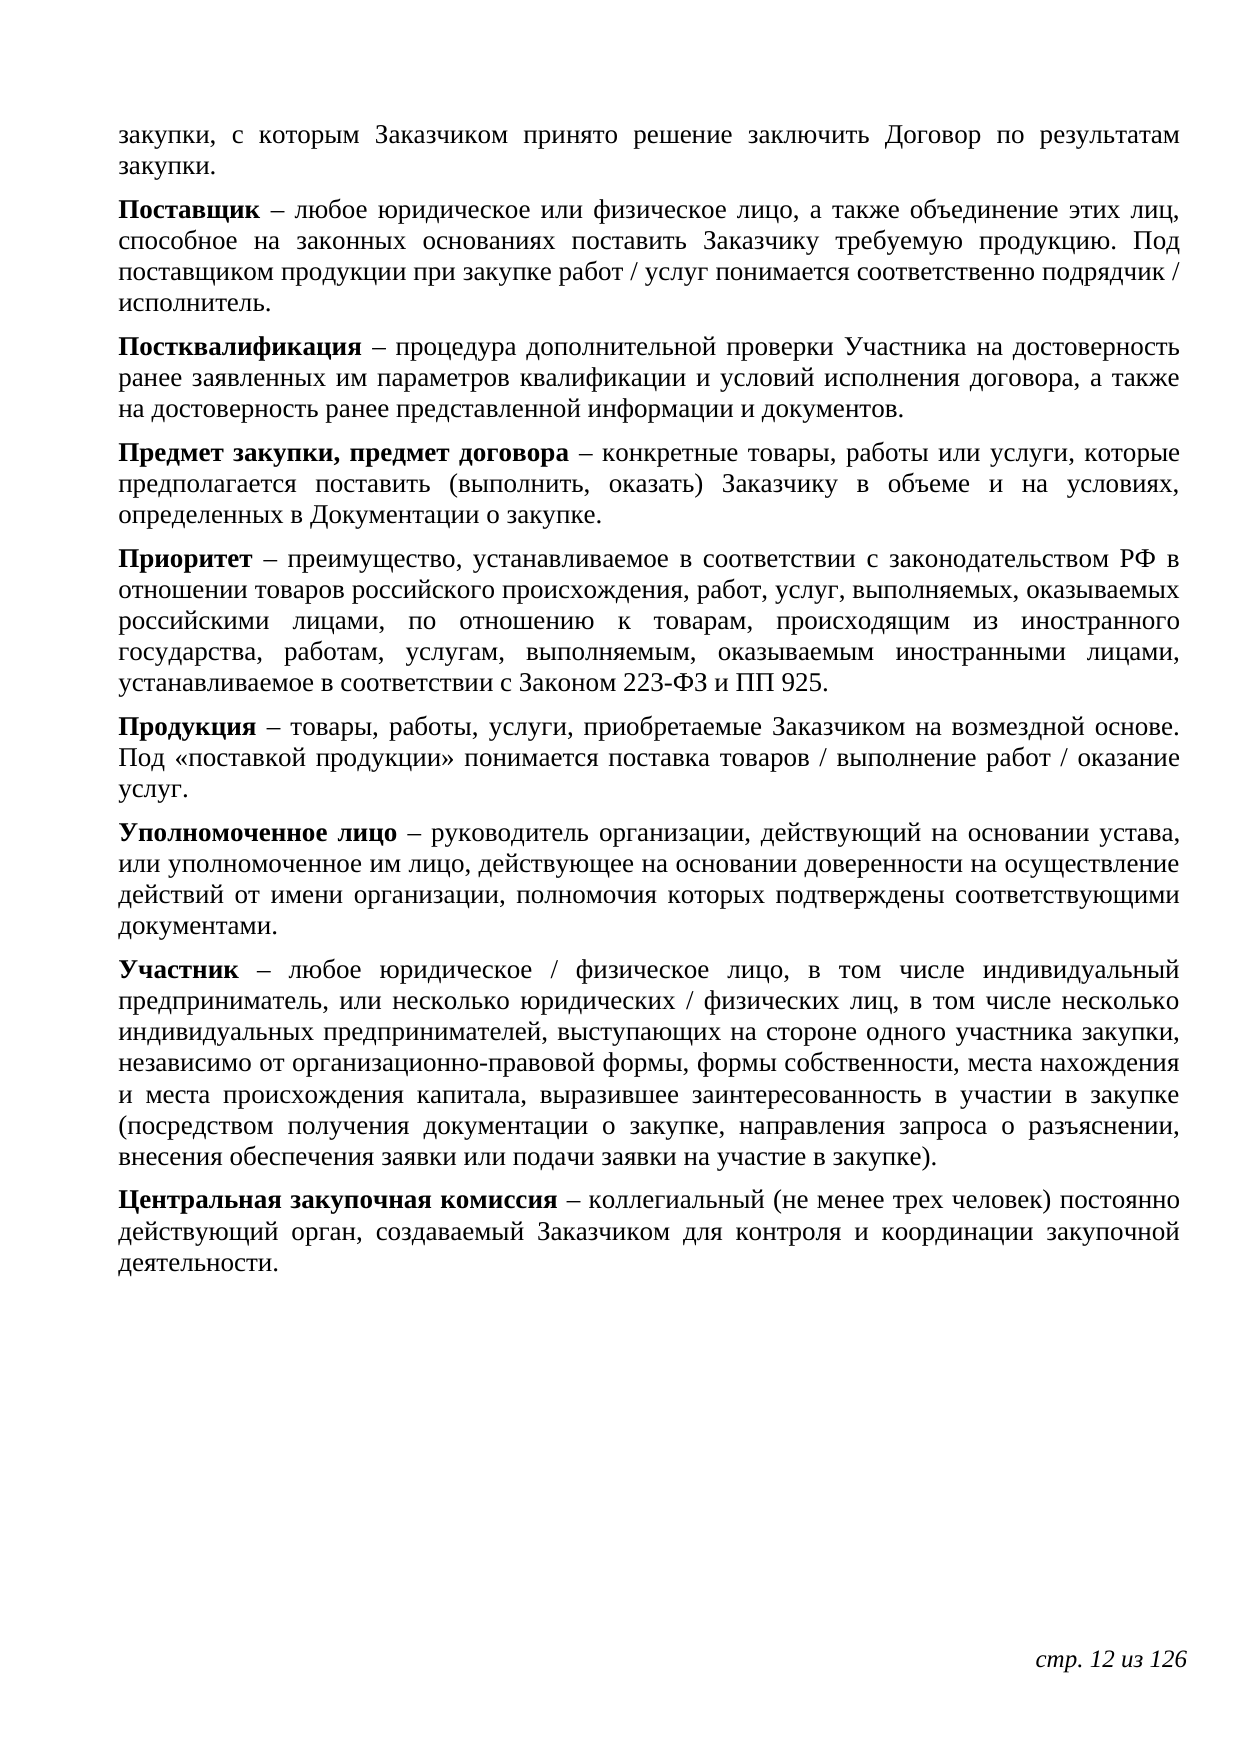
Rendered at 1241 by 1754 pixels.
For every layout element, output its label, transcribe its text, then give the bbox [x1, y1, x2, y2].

text Поставщик – любое юридическое или физическое лицо, а также объединение этих лиц, способное на законных основаниях поставить Заказчику требуемую продукцию. Под поставщиком продукции при закупке работ / услуг понимается соответственно подрядчик / исполнитель. [118, 193, 1181, 317]
text Уполномоченное лицо – руководитель организации, действующий на основании устава, или уполномоченное им лицо, действующее на основании доверенности на осуществление действий от имени организации, полномочия которых подтверждены соответствующими документами. [118, 816, 1181, 941]
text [118, 118, 1181, 180]
text Центральная закупочная комиссия – коллегиальный (не менее трех человек) постоянно действующий орган, создаваемый Заказчиком для контроля и координации закупочной деятельности. [118, 1184, 1181, 1277]
text Предмет закупки, предмет договора – конкретные товары, работы или услуги, которые предполагается поставить (выполнить, оказать) Заказчику в объеме и на условиях, определенных в Документации о закупке. [118, 436, 1181, 529]
text Приоритет – преимущество, устанавливаемое в соответствии с законодательством РФ в отношении товаров российского происхождения, работ, услуг, выполняемых, оказываемых российскими лицами, по отношению к товарам, происходящим из иностранного государства, работам, услугам, выполняемым, оказываемым иностранными лицами, устанавливаемое в соответствии с Законом 223-ФЗ и ПП 925. [118, 542, 1181, 698]
text Постквалификация – процедура дополнительной проверки Участника на достоверность ранее заявленных им параметров квалификации и условий исполнения договора, а также на достоверность ранее представленной информации и документов. [118, 330, 1181, 423]
text Участник – любое юридическое / физическое лицо, в том числе индивидуальный предприниматель, или несколько юридических / физических лиц, в том числе несколько индивидуальных предпринимателей, выступающих на стороне одного участника закупки, независимо от организационно-правовой формы, формы собственности, места нахождения и места происхождения капитала, выразившее заинтересованность в участии в закупке (посредством получения документации о закупке, направления запроса о разъяснении, внесения обеспечения заявки или подачи заявки на участие в закупке). [118, 953, 1181, 1171]
text Продукция – товары, работы, услуги, приобретаемые Заказчиком на возмездной основе. Под «поставкой продукции» понимается поставка товаров / выполнение работ / оказание услуг. [118, 710, 1181, 803]
